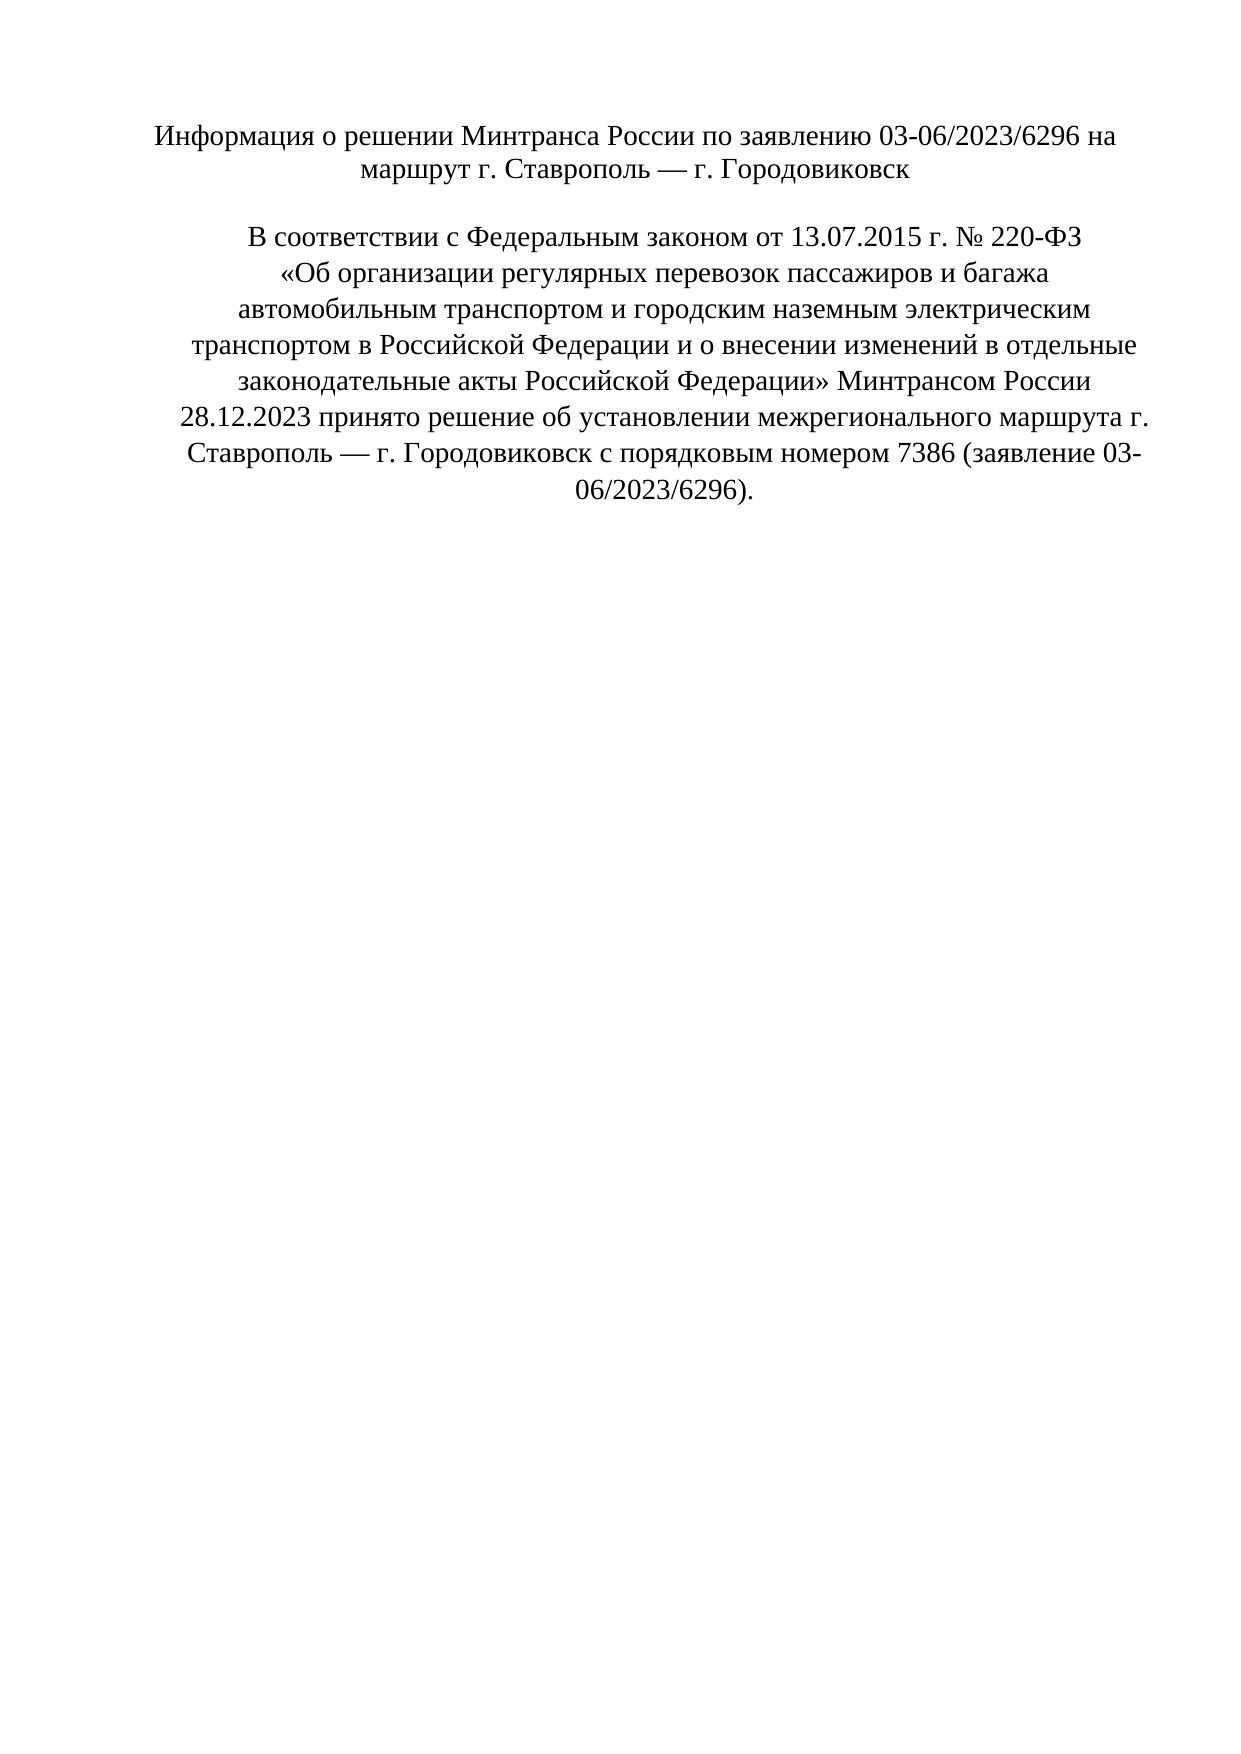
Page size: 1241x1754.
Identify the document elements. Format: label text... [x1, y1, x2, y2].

text В соответствии с Федеральным законом от 13.07.2015 г. № 220-ФЗ «Об организации регулярных перевозок пассажиров и багажа автомобильным транспортом и городским наземным электрическим транспортом в Российской Федерации и о внесении изменений в отдельные законодательные акты Российской Федерации» Минтрансом России 28.12.2023 принято решение об установлении межрегионального маршрута г. Ставрополь — г. Городовиковск с порядковым номером 7386 (заявление 03-06/2023/6296). [177, 219, 1152, 505]
text Информация о решении Минтранса России по заявлению 03-06/2023/6296 на маршрут г. Ставрополь — г. Городовиковск [118, 118, 1152, 185]
